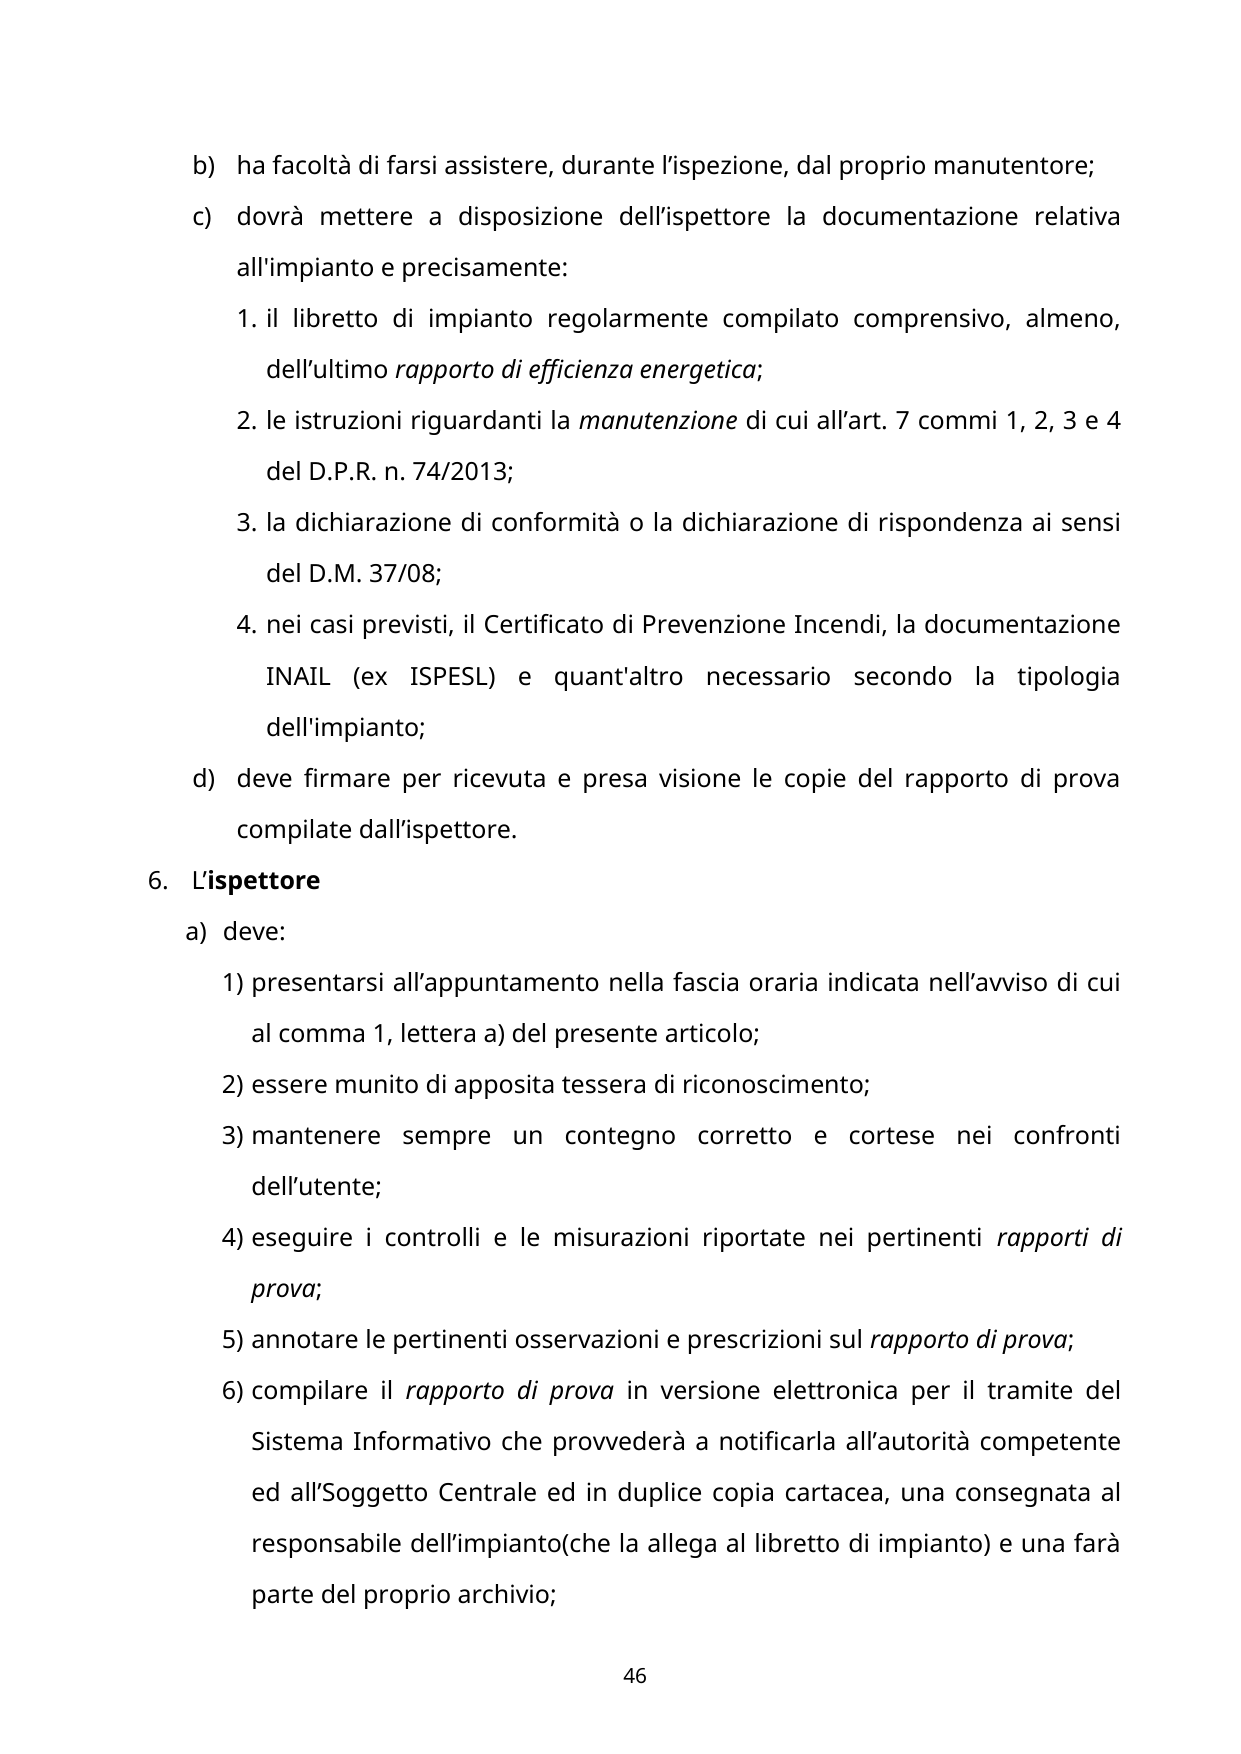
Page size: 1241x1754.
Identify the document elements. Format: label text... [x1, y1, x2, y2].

list presentarsi all’appuntamento nella fascia oraria indicata nell’avviso di cui al comma 1, lettera a) del presente articolo; [222, 964, 1122, 1049]
list mantenere sempre un contegno corretto e cortese nei confronti dell’utente; [222, 1117, 1122, 1203]
list eseguire i controlli e le misurazioni riportate nei pertinenti rapporti di prova; [222, 1219, 1122, 1305]
list L’ispettore [148, 862, 1122, 896]
list le istruzioni riguardanti la manutenzione di cui all’art. 7 commi 1, 2, 3 e 4 del D.P.R. n. 74/2013; [236, 403, 1122, 488]
list la dichiarazione di conformità o la dichiarazione di rispondenza ai sensi del D.M. 37/08; [236, 505, 1122, 590]
list deve firmare per ricevuta e presa visione le copie del rapporto di prova compilate dall’ispettore. [192, 760, 1122, 845]
list dovrà mettere a disposizione dell’ispettore la documentazione relativa all'impianto e precisamente: [192, 199, 1122, 284]
list ha facoltà di farsi assistere, durante l’ispezione, dal proprio manutentore; [192, 148, 1122, 182]
list deve: [185, 913, 1122, 947]
list il libretto di impianto regolarmente compilato comprensivo, almeno, dell’ultimo rapporto di efficienza energetica; [236, 301, 1122, 386]
list essere munito di apposita tessera di riconoscimento; [222, 1066, 1122, 1101]
list annotare le pertinenti osservazioni e prescrizioni sul rapporto di prova; [222, 1322, 1122, 1356]
list nei casi previsti, il Certificato di Prevenzione Incendi, la documentazione INAIL (ex ISPESL) e quant'altro necessario secondo la tipologia dell'impianto; [236, 607, 1122, 743]
list compilare il rapporto di prova in versione elettronica per il tramite del Sistema Informativo che provvederà a notificarla all’autorità competente ed all’Soggetto Centrale ed in duplice copia cartacea, una consegnata al responsabile dell’impianto(che la allega al libretto di impianto) e una farà parte del proprio archivio; [222, 1373, 1122, 1611]
